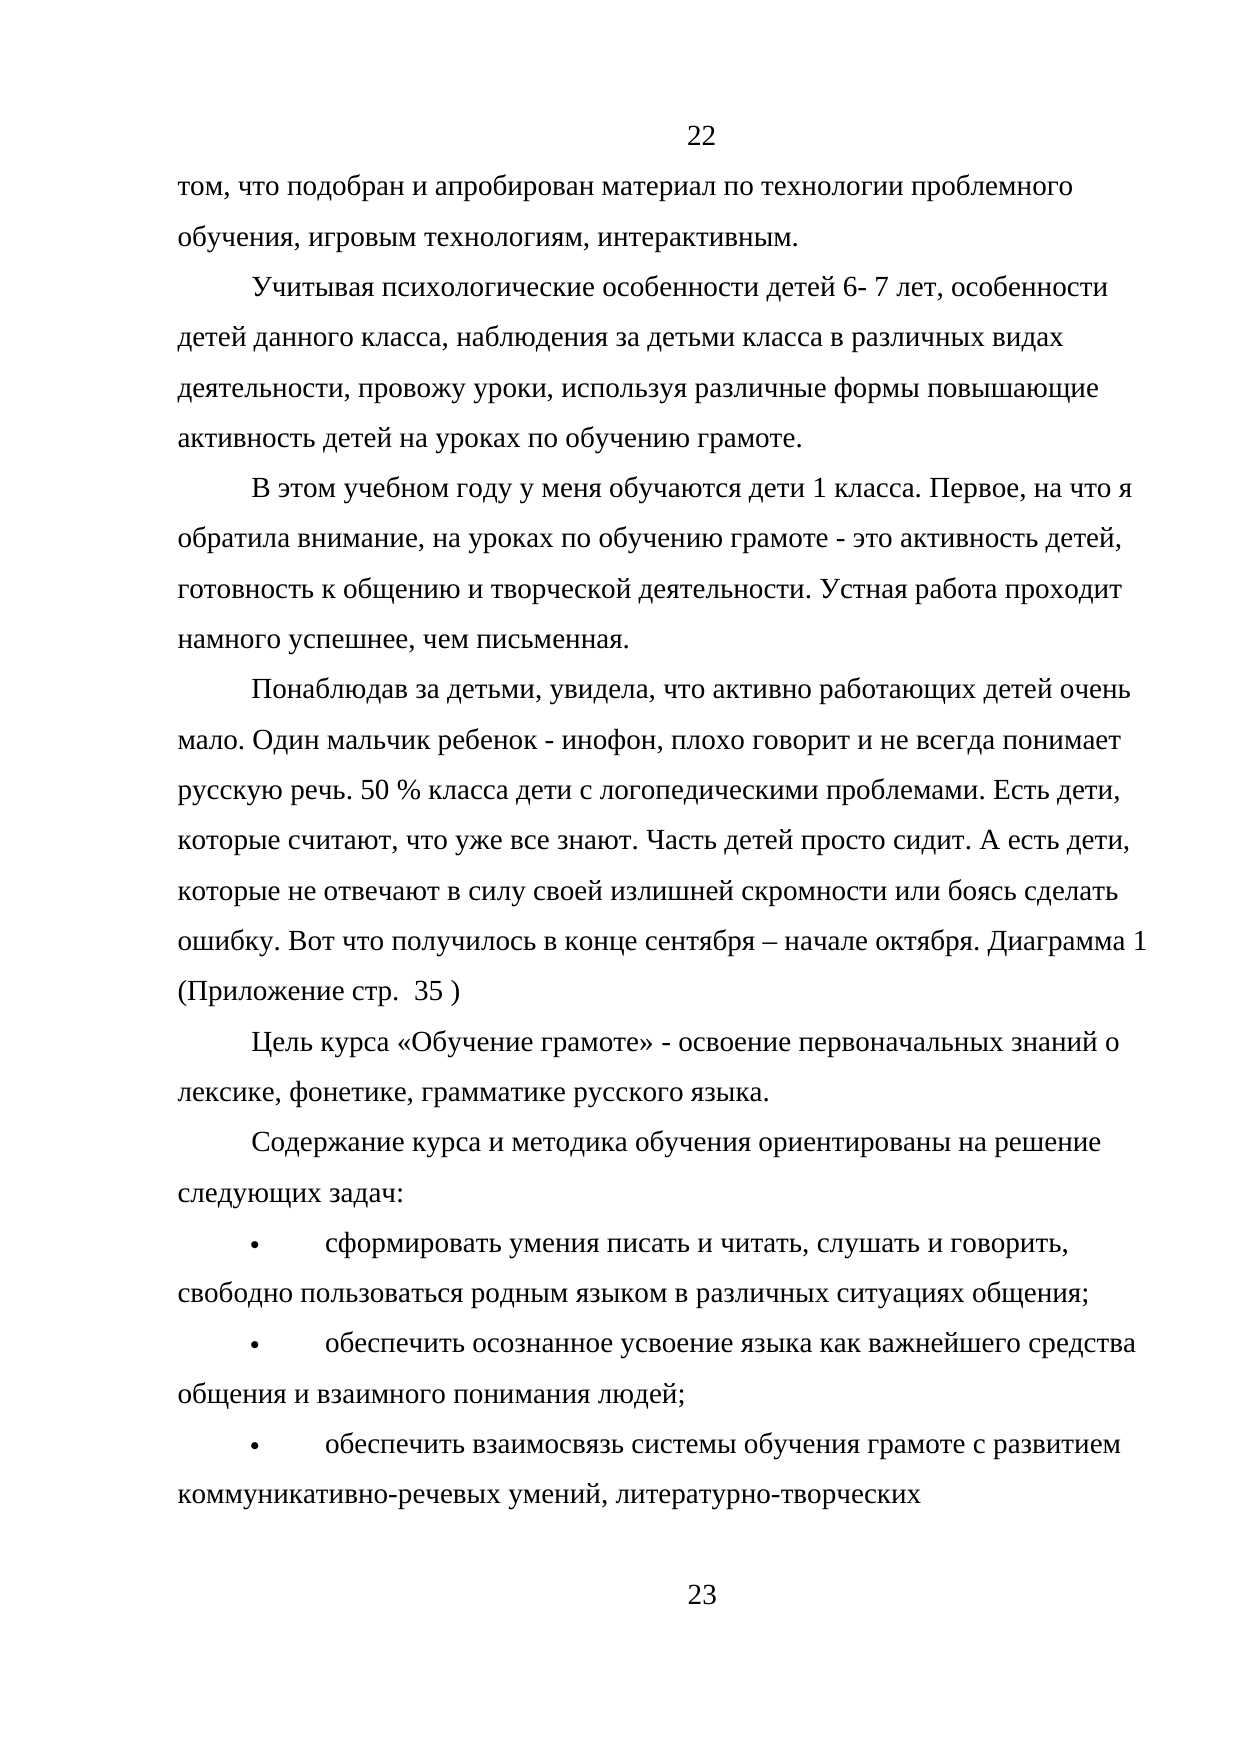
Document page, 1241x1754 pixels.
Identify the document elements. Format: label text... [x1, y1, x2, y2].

text Понаблюдав за детьми, увидела, что активно работающих детей очень мало. Один мальчик ребенок - инофон, плохо говорит и не всегда понимает русскую речь. 50 % класса дети с логопедическими проблемами. Есть дети, которые считают, что уже все знают. Часть детей просто сидит. А есть дети, которые не отвечают в силу своей излишней скромности или боясь сделать ошибку. Вот что получилось в конце сентября – начале октября. Диаграмма 1 (Приложение стр. 35 ) [177, 672, 1152, 1007]
text В этом учебном году у меня обучаются дети 1 класса. Первое, на что я обратила внимание, на уроках по обучению грамоте - это активность детей, готовность к общению и творческой деятельности. Устная работа проходит намного успешнее, чем письменная. [177, 470, 1152, 655]
list сформировать умения писать и читать, слушать и говорить, свободно пользоваться родным языком в различных ситуациях общения; [177, 1225, 1152, 1309]
text 22 [177, 118, 1152, 152]
text Учитывая психологические особенности детей 6- 7 лет, особенности детей данного класса, наблюдения за детьми класса в различных видах деятельности, провожу уроки, используя различные формы повышающие активность детей на уроках по обучению грамоте. [177, 269, 1152, 453]
list обеспечить осознанное усвоение языка как важнейшего средства общения и взаимного понимания людей; [177, 1326, 1152, 1409]
text том, что подобран и апробирован материал по технологии проблемного обучения, игровым технологиям, интерактивным. [177, 168, 1152, 252]
list обеспечить взаимосвязь системы обучения грамоте с развитием коммуникативно-речевых умений, литературно-творческих [177, 1426, 1152, 1510]
text 23 [252, 1577, 1152, 1611]
text Содержание курса и методика обучения ориентированы на решение следующих задач: [177, 1124, 1152, 1208]
text Цель курса «Обучение грамоте» - освоение первоначальных знаний о лексике, фонетике, грамматике русского языка. [177, 1024, 1152, 1108]
